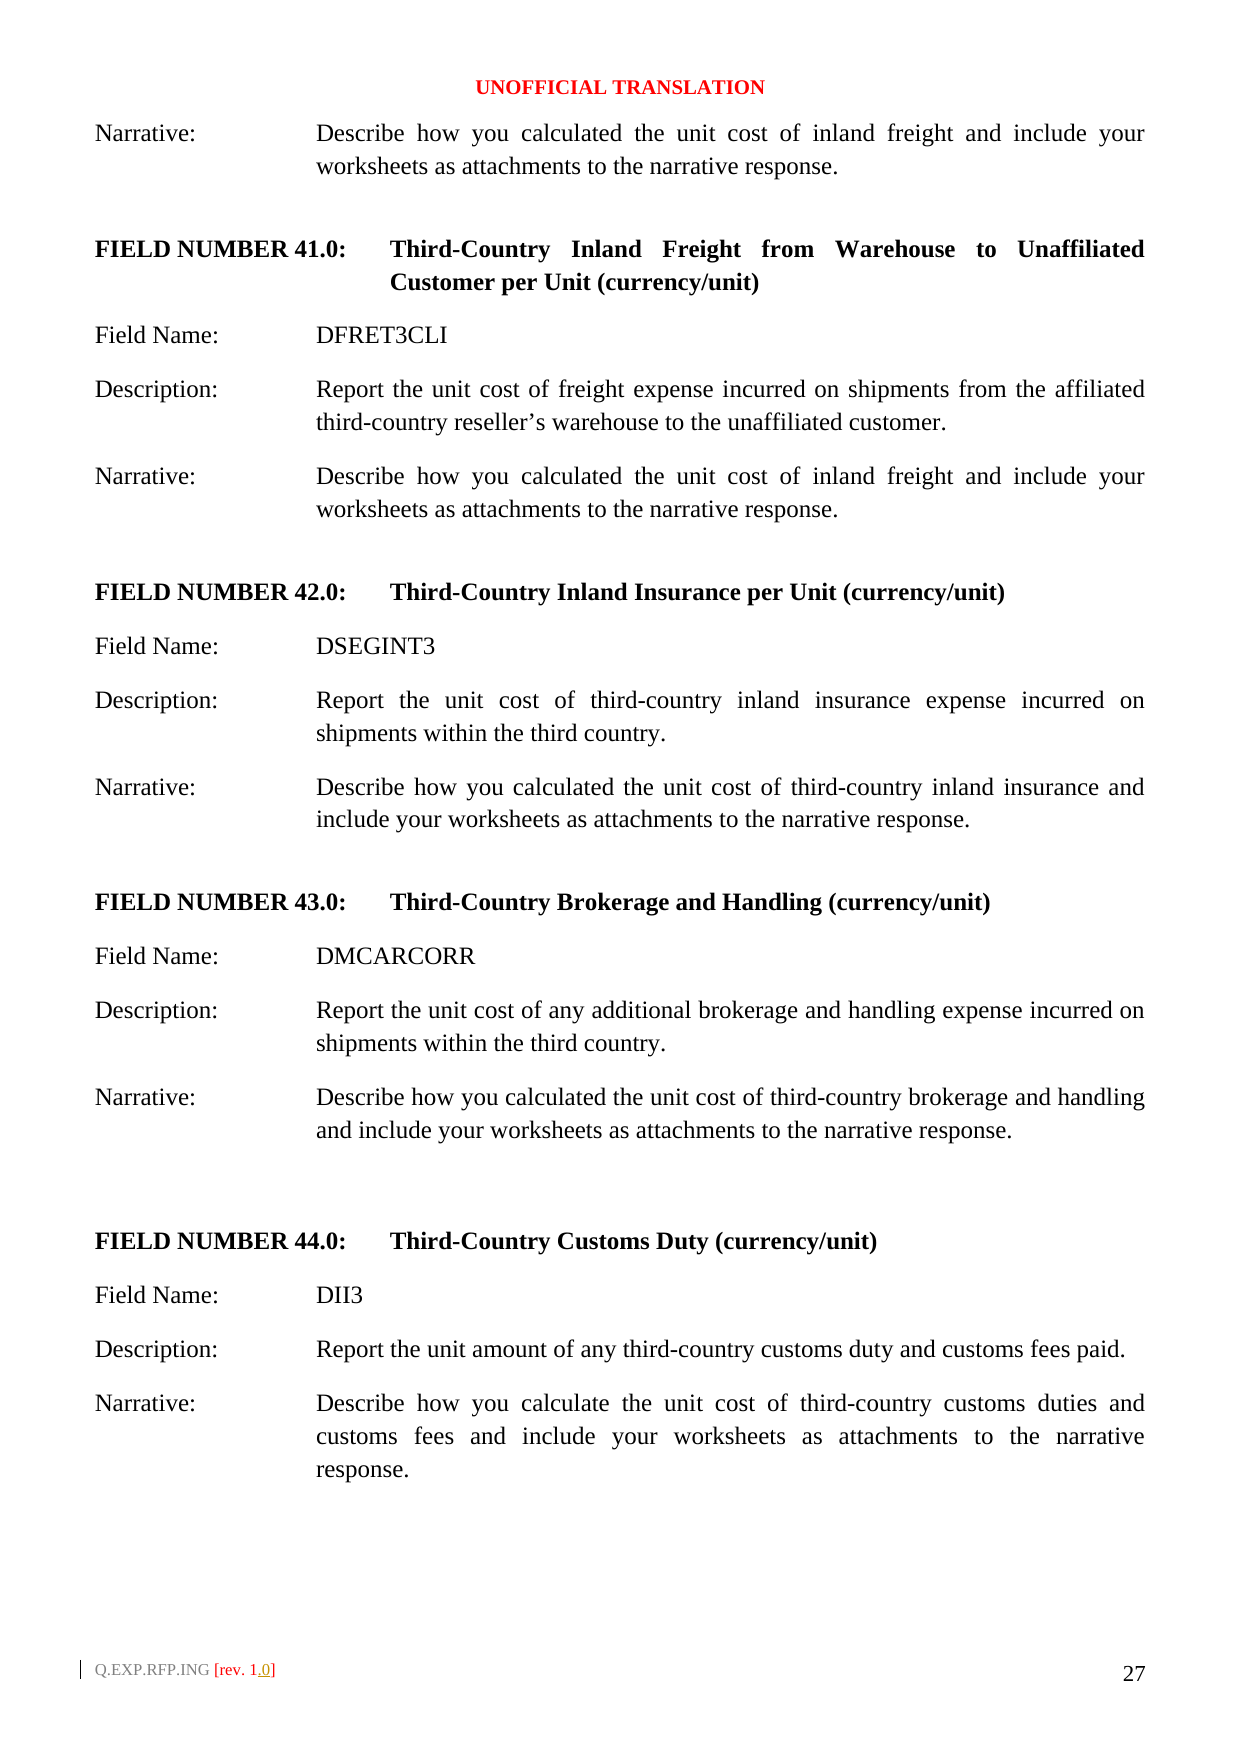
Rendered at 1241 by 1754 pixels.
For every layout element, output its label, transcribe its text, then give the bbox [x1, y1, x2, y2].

text FIELD NUMBER 44.0: Third-Country Customs Duty (currency/unit) [94, 1226, 1146, 1255]
text Narrative: Describe how you calculated the unit cost of inland freight and include your worksheets as attachments to the narrative response. [94, 118, 1146, 180]
text FIELD NUMBER 41.0: Third-Country Inland Freight from Warehouse to Unaffiliated Customer per Unit (currency/unit) [94, 234, 1146, 296]
text FIELD NUMBER 42.0: Third-Country Inland Insurance per Unit (currency/unit) [94, 577, 1146, 606]
text FIELD NUMBER 43.0: Third-Country Brokerage and Handling (currency/unit) [94, 887, 1146, 916]
text Description: Report the unit cost of any additional brokerage and handling expense incurred on shipments within the third country. [94, 995, 1146, 1057]
text Field Name: DFRET3CLI [94, 321, 1146, 349]
text Description: Report the unit amount of any third-country customs duty and customs fees paid. [94, 1334, 1146, 1363]
text Field Name: DSEGINT3 [94, 631, 1146, 659]
text Description: Report the unit cost of third-country inland insurance expense incurred on shipments within the third country. [94, 685, 1146, 746]
text Narrative: Describe how you calculated the unit cost of inland freight and include your worksheets as attachments to the narrative response. [94, 461, 1146, 523]
text Narrative: Describe how you calculate the unit cost of third-country customs duties and customs fees and include your worksheets as attachments to the narrative response. [94, 1388, 1146, 1482]
text Narrative: Describe how you calculated the unit cost of third-country inland insurance and include your worksheets as attachments to the narrative response. [94, 772, 1146, 833]
text Narrative: Describe how you calculated the unit cost of third-country brokerage and handling and include your worksheets as attachments to the narrative response. [94, 1082, 1146, 1143]
text Description: Report the unit cost of freight expense incurred on shipments from the affiliated third-country reseller’s warehouse to the unaffiliated customer. [94, 374, 1146, 436]
text Field Name: DII3 [94, 1280, 1146, 1309]
text Field Name: DMCARCORR [94, 941, 1146, 970]
